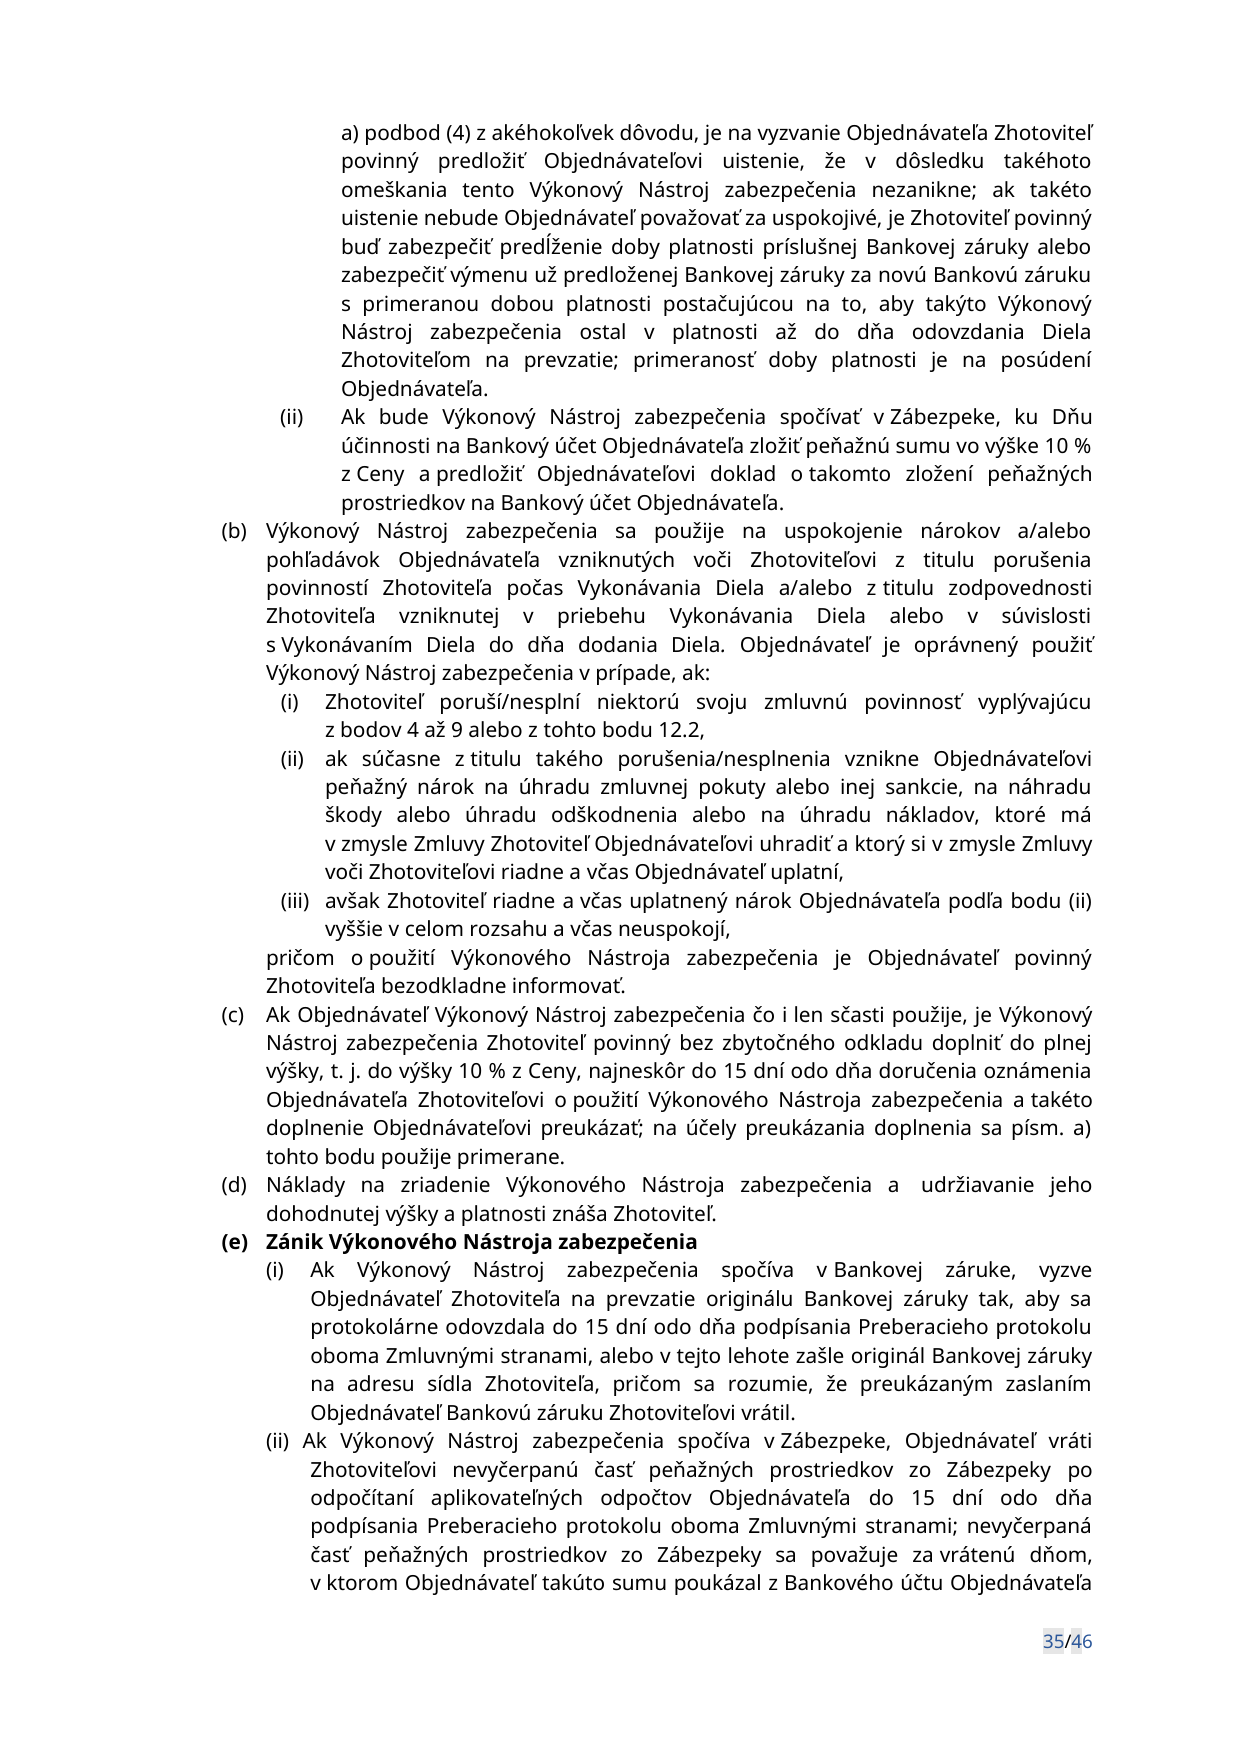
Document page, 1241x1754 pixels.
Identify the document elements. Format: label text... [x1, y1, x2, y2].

list Zánik Výkonového Nástroja zabezpečenia [221, 1227, 1093, 1256]
list (ii) ak súčasne z titulu takého porušenia/nesplnenia vznikne Objednávateľovi peňažný nárok na úhradu zmluvnej pokuty alebo inej sankcie, na náhradu škody alebo úhradu odškodnenia alebo na úhradu nákladov, ktoré má v zmysle Zmluvy Zhotoviteľ Objednávateľovi uhradiť a ktorý si v zmysle Zmluvy voči Zhotoviteľovi riadne a včas Objednávateľ uplatní, [281, 744, 1093, 886]
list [303, 118, 1093, 402]
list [266, 1426, 1093, 1597]
list (i) Ak Výkonový Nástroj zabezpečenia spočíva v Bankovej záruke, vyzve Objednávateľ Zhotoviteľa na prevzatie originálu Bankovej záruky tak, aby sa protokolárne odovzdala do 15 dní odo dňa podpísania Preberacieho protokolu oboma Zmluvnými stranami, alebo v tejto lehote zašle originál Bankovej záruky na adresu sídla Zhotoviteľa, pričom sa rozumie, že preukázaným zaslaním Objednávateľ Bankovú záruku Zhotoviteľovi vrátil. [266, 1256, 1093, 1426]
text (b) Výkonový Nástroj zabezpečenia sa použije na uspokojenie nárokov a/alebo pohľadávok Objednávateľa vzniknutých voči Zhotoviteľovi z titulu porušenia povinností Zhotoviteľa počas Vykonávania Diela a/alebo z titulu zodpovednosti Zhotoviteľa vzniknutej v priebehu Vykonávania Diela alebo v súvislosti s Vykonávaním Diela do dňa dodania Diela. Objednávateľ je oprávnený použiť Výkonový Nástroj zabezpečenia v prípade, ak: [221, 516, 1093, 687]
list (i) Zhotoviteľ poruší/nesplní niektorú svoju zmluvnú povinnosť vyplývajúcu z bodov 4 až 9 alebo z tohto bodu 12.2, [281, 687, 1093, 744]
list Ak bude Výkonový Nástroj zabezpečenia spočívať v Zábezpeke, ku Dňu účinnosti na Bankový účet Objednávateľa zložiť peňažnú sumu vo výške 10 % z Ceny a predložiť Objednávateľovi doklad o takomto zložení peňažných prostriedkov na Bankový účet Objednávateľa. [303, 402, 1093, 516]
list (iii) avšak Zhotoviteľ riadne a včas uplatnený nárok Objednávateľa podľa bodu (ii) vyššie v celom rozsahu a včas neuspokojí, [281, 886, 1093, 943]
list Náklady na zriadenie Výkonového Nástroja zabezpečenia a udržiavanie jeho dohodnutej výšky a platnosti znáša Zhotoviteľ. [221, 1170, 1093, 1227]
text pričom o použití Výkonového Nástroja zabezpečenia je Objednávateľ povinný Zhotoviteľa bezodkladne informovať. [266, 943, 1093, 1000]
list Ak Objednávateľ Výkonový Nástroj zabezpečenia čo i len sčasti použije, je Výkonový Nástroj zabezpečenia Zhotoviteľ povinný bez zbytočného odkladu doplniť do plnej výšky, t. j. do výšky 10 % z Ceny, najneskôr do 15 dní odo dňa doručenia oznámenia Objednávateľa Zhotoviteľovi o použití Výkonového Nástroja zabezpečenia a takéto doplnenie Objednávateľovi preukázať; na účely preukázania doplnenia sa písm. a) tohto bodu použije primerane. [221, 1000, 1093, 1170]
